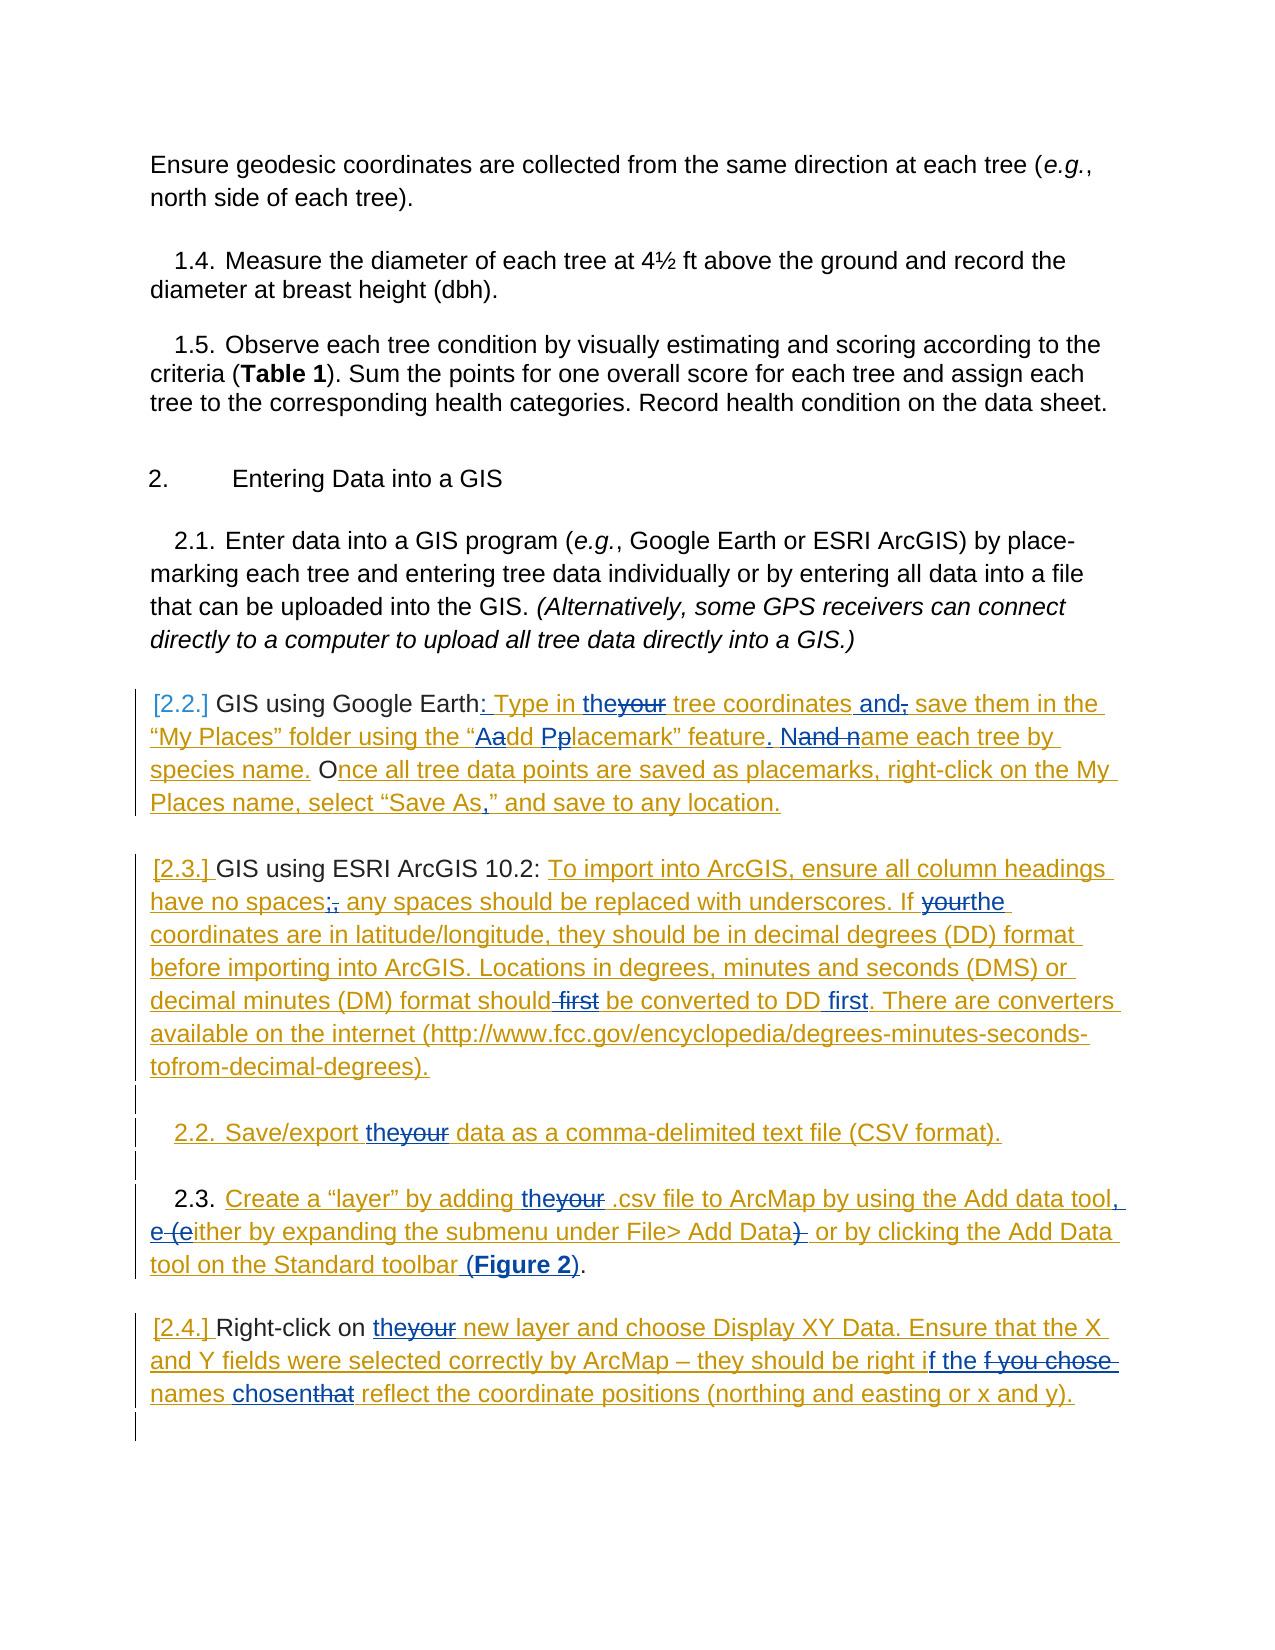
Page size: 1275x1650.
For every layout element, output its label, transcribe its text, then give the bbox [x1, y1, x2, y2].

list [150, 150, 1134, 212]
list . [150, 1184, 1134, 1279]
list GIS using Google Earth O [150, 689, 1134, 816]
list Entering Data into a GIS [150, 463, 1125, 522]
list GIS using ESRI ArcGIS 10.2: [150, 854, 1134, 1081]
list Measure the diameter of each tree at 4½ ft above the ground and record the diameter at breast height (dbh). [150, 246, 1134, 304]
list Enter data into a GIS program (e.g., Google Earth or ESRI ArcGIS) by place-marking each tree and entering tree data individually or by entering all data into a file that can be uploaded into the GIS. (Alternatively, some GPS receivers can connect directly to a computer to upload all tree data directly into a GIS.) [150, 526, 1125, 654]
list Right-click on [150, 1313, 1134, 1408]
list Observe each tree condition by visually estimating and scoring according to the criteria (Table 1). Sum the points for one overall score for each tree and assign each tree to the corresponding health categories. Record health condition on the data sheet. [150, 330, 1134, 416]
